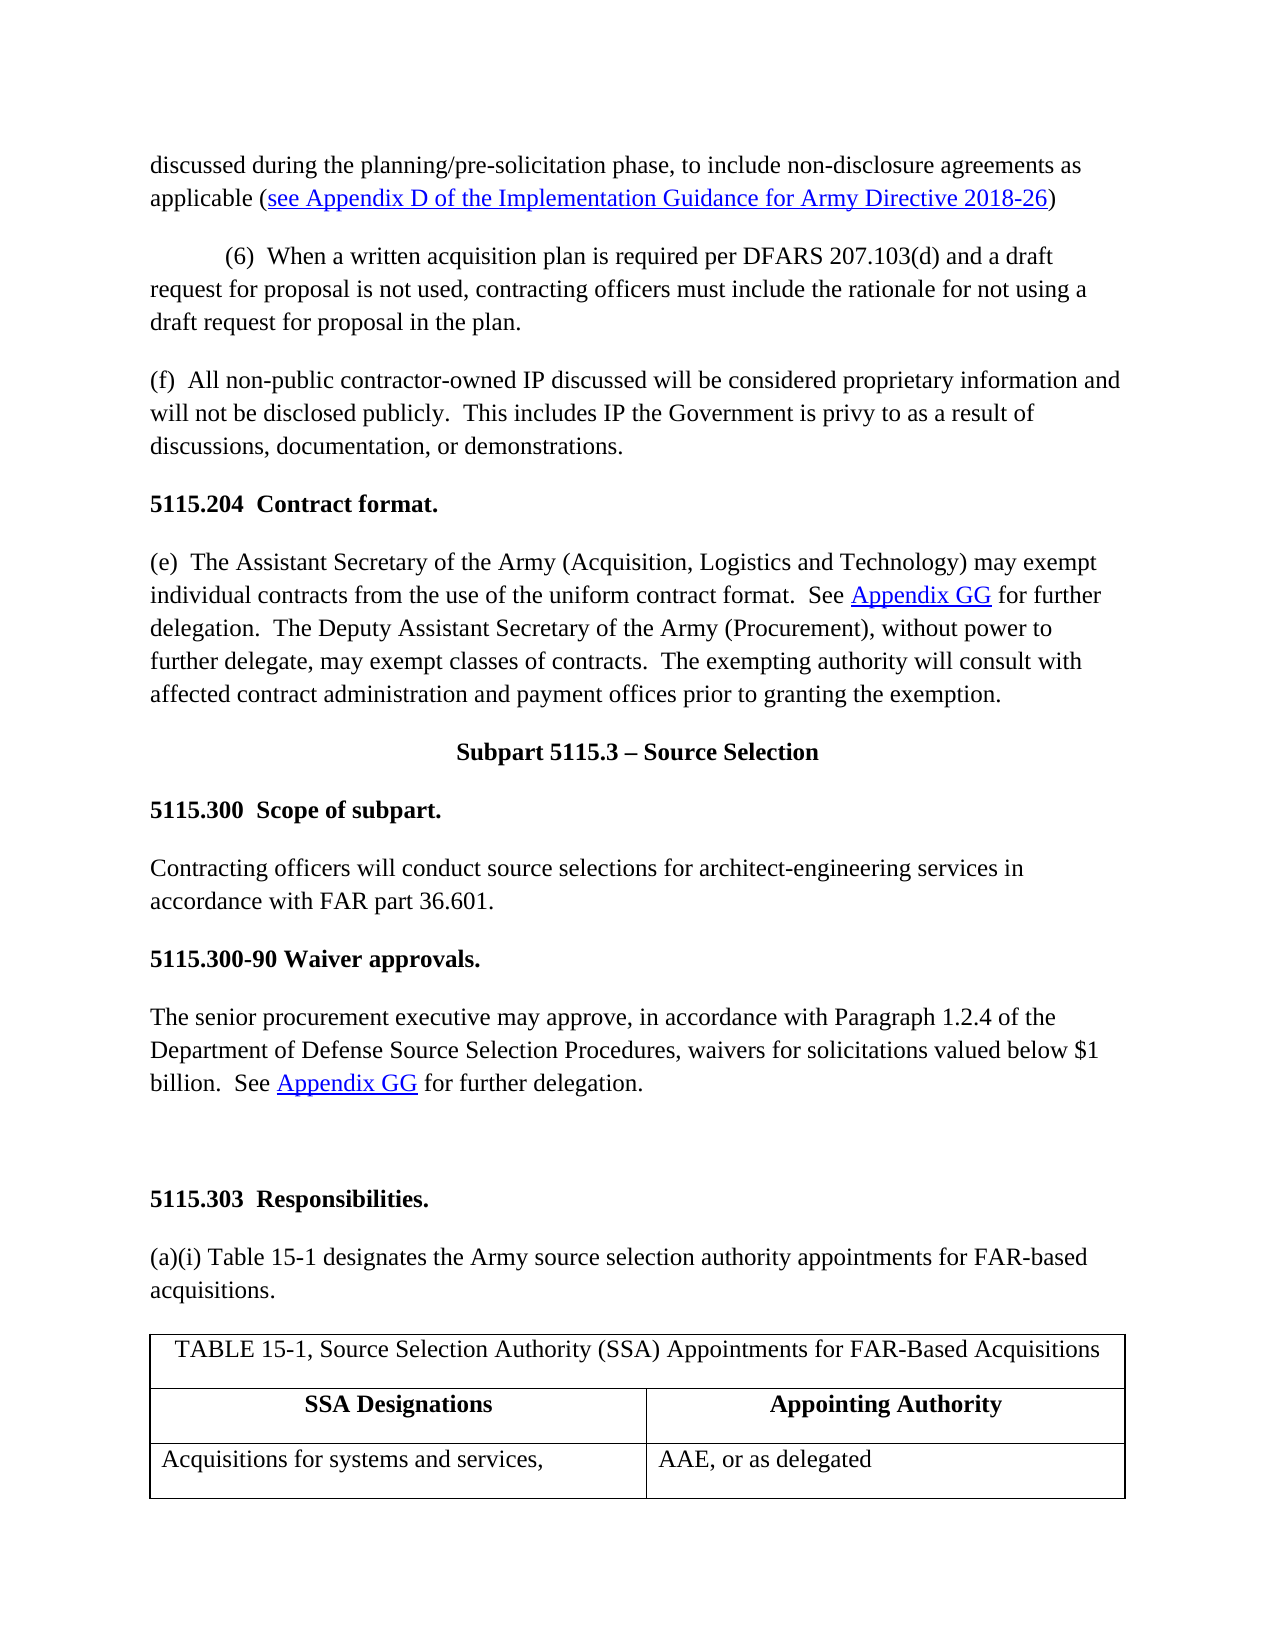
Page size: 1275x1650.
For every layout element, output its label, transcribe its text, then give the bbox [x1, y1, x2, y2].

table_cell SSA Designations [151, 1389, 646, 1443]
table_header TABLE 15-1, Source Selection Authority (SSA) Appointments for FAR-Based Acquisitions [151, 1335, 1124, 1388]
text The senior procurement executive may approve, in accordance with Paragraph 1.2.4 of the Department of Defense Source Selection Procedures, waivers for solicitations valued below $1 billion. See Appendix GG for further delegation. [150, 1002, 1125, 1097]
table_cell Appointing Authority [647, 1389, 1124, 1443]
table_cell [151, 1444, 646, 1498]
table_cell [647, 1444, 1124, 1498]
subtitle 5115.204 Contract format. [150, 489, 1125, 518]
text (6) When a written acquisition plan is required per DFARS 207.103(d) and a draft request for proposal is not used, contracting officers must include the rationale for not using a draft request for proposal in the plan. [150, 241, 1125, 336]
subtitle 5115.300-90 Waiver approvals. [150, 944, 1125, 973]
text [150, 150, 1125, 212]
subtitle (a)(i) Table 15-1 designates the Army source selection authority appointments for FAR-based acquisitions. [150, 1242, 1125, 1304]
subtitle 5115.303 Responsibilities. [150, 1184, 1125, 1213]
subtitle 5115.300 Scope of subpart. [150, 795, 1125, 824]
subtitle Subpart 5115.3 – Source Selection [150, 737, 1125, 766]
text Contracting officers will conduct source selections for architect-engineering services in accordance with FAR part 36.601. [150, 853, 1125, 915]
text (e) The Assistant Secretary of the Army (Acquisition, Logistics and Technology) may exempt individual contracts from the use of the uniform contract format. See Appendix GG for further delegation. The Deputy Assistant Secretary of the Army (Procurement), without power to further delegate, may exempt classes of contracts. The exempting authority will consult with affected contract administration and payment offices prior to granting the exemption. [150, 547, 1125, 708]
text (f) All non-public contractor-owned IP discussed will be considered proprietary information and will not be disclosed publicly. This includes IP the Government is privy to as a result of discussions, documentation, or demonstrations. [150, 365, 1125, 460]
